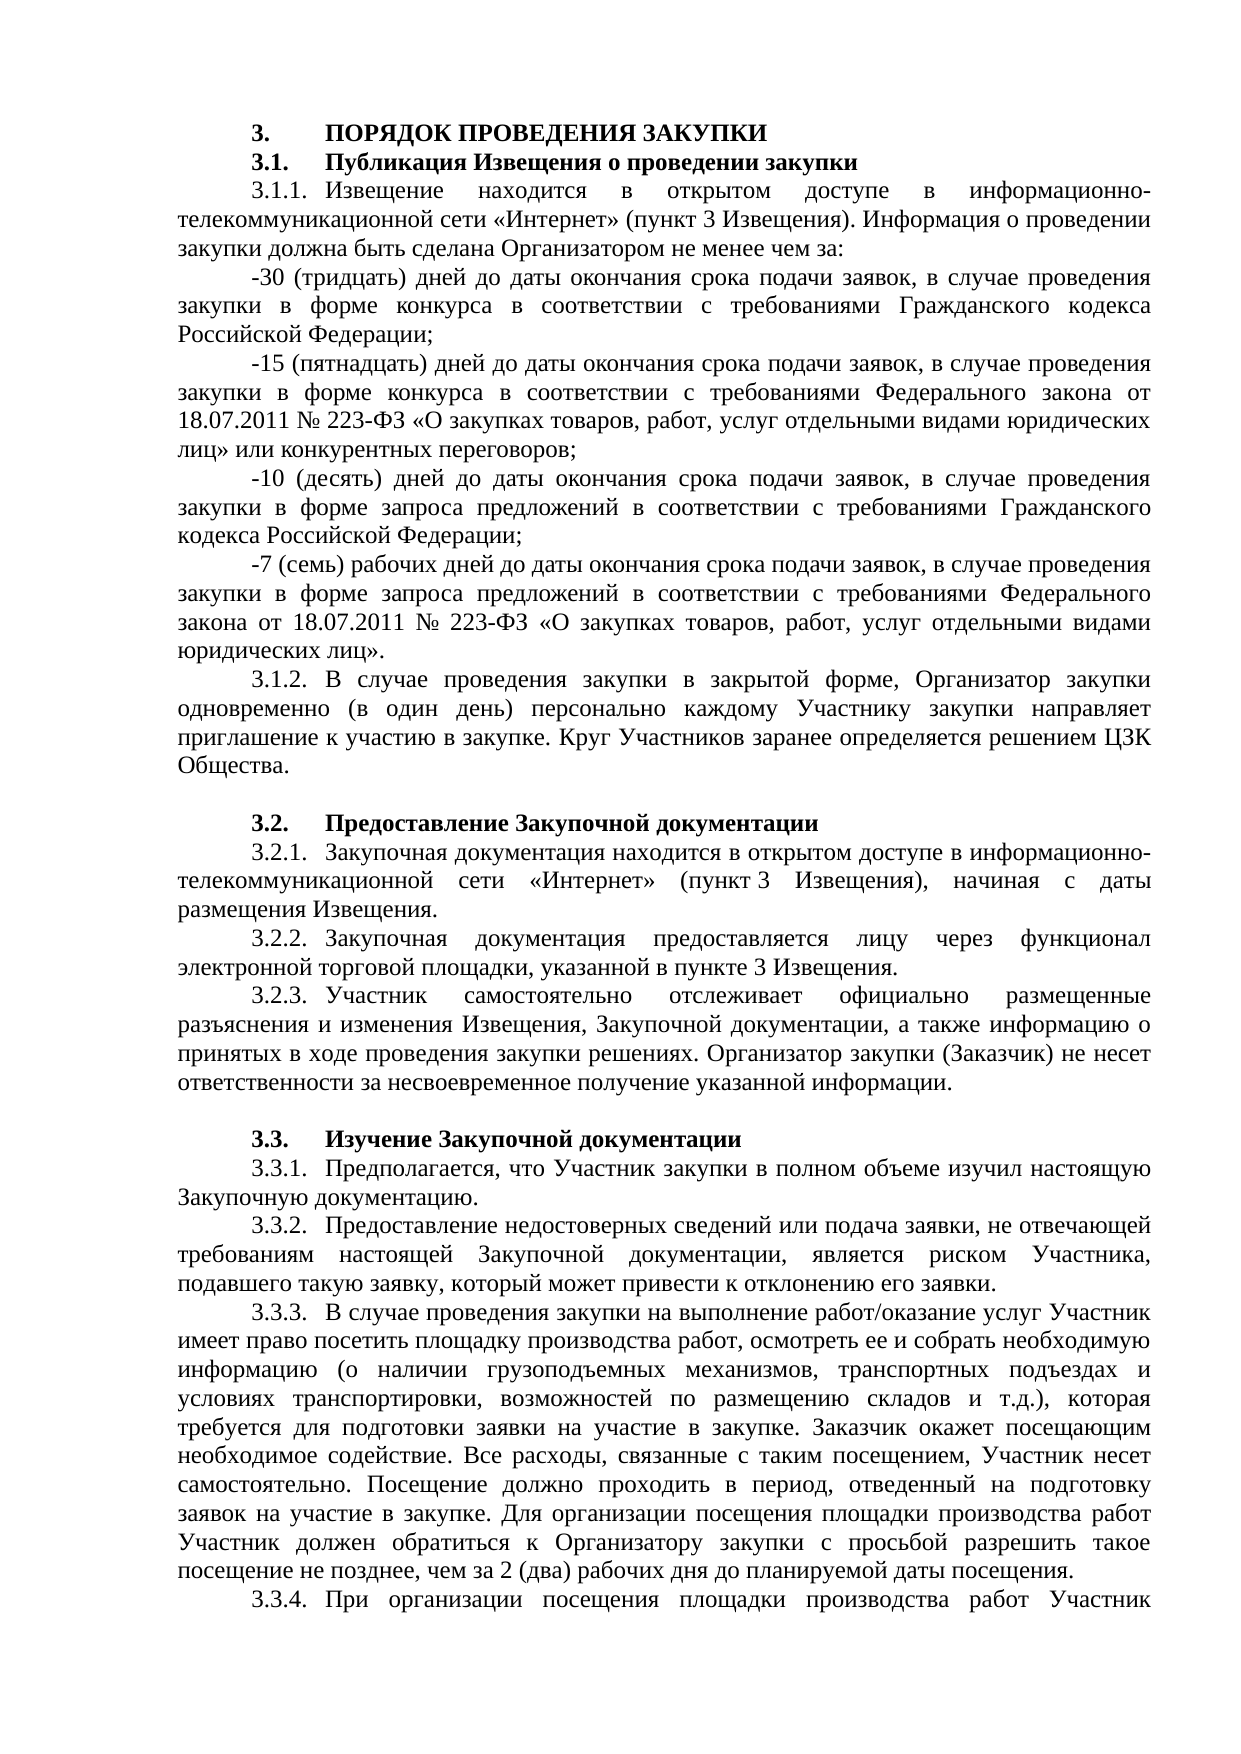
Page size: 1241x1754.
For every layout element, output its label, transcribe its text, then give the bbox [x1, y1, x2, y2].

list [177, 1584, 1152, 1613]
list -15 (пятнадцать) дней до даты окончания срока подачи заявок, в случае проведения закупки в форме конкурса в соответствии с требованиями Федерального закона от 18.07.2011 № 223-ФЗ «О закупках товаров, работ, услуг отдельными видами юридических лиц» или конкурентных переговоров; [177, 348, 1152, 463]
list В случае проведения закупки в закрытой форме, Организатор закупки одновременно (в один день) персонально каждому Участнику закупки направляет приглашение к участию в закупке. Круг Участников заранее определяется решением ЦЗК Общества. [177, 664, 1152, 779]
list Закупочная документация находится в открытом доступе в информационно-телекоммуникационной сети «Интернет» (пункт 3 Извещения), начиная с даты размещения Извещения. [177, 837, 1152, 923]
list Предоставление недостоверных сведений или подача заявки, не отвечающей требованиям настоящей Закупочной документации, является риском Участника, подавшего такую заявку, который может привести к отклонению его заявки. [177, 1211, 1152, 1297]
list -30 (тридцать) дней до даты окончания срока подачи заявок, в случае проведения закупки в форме конкурса в соответствии с требованиями Гражданского кодекса Российской Федерации; [177, 262, 1152, 348]
list ПОРЯДОК ПРОВЕДЕНИЯ ЗАКУПКИ [177, 118, 1152, 147]
list Публикация Извещения о проведении закупки [177, 147, 1152, 176]
list Извещение находится в открытом доступе в информационно-телекоммуникационной сети «Интернет» (пункт 3 Извещения). Информация о проведении закупки должна быть сделана Организатором не менее чем за: [177, 176, 1152, 262]
list Предполагается, что Участник закупки в полном объеме изучил настоящую Закупочную документацию. [177, 1153, 1152, 1211]
list Предоставление Закупочной документации [177, 808, 1152, 837]
list -7 (семь) рабочих дней до даты окончания срока подачи заявок, в случае проведения закупки в форме запроса предложений в соответствии с требованиями Федерального закона от 18.07.2011 № 223-ФЗ «О закупках товаров, работ, услуг отдельными видами юридических лиц». [177, 549, 1152, 664]
list Участник самостоятельно отслеживает официально размещенные разъяснения и изменения Извещения, Закупочной документации, а также информацию о принятых в ходе проведения закупки решениях. Организатор закупки (Заказчик) не несет ответственности за несвоевременное получение указанной информации. [177, 981, 1152, 1096]
list Закупочная документация предоставляется лицу через функционал электронной торговой площадки, указанной в пункте 3 Извещения. [177, 923, 1152, 981]
list -10 (десять) дней до даты окончания срока подачи заявок, в случае проведения закупки в форме запроса предложений в соответствии с требованиями Гражданского кодекса Российской Федерации; [177, 463, 1152, 549]
list Изучение Закупочной документации [177, 1124, 1152, 1153]
list В случае проведения закупки на выполнение работ/оказание услуг Участник имеет право посетить площадку производства работ, осмотреть ее и собрать необходимую информацию (о наличии грузоподъемных механизмов, транспортных подъездах и условиях транспортировки, возможностей по размещению складов и т.д.), которая требуется для подготовки заявки на участие в закупке. Заказчик окажет посещающим необходимое содействие. Все расходы, связанные с таким посещением, Участник несет самостоятельно. Посещение должно проходить в период, отведенный на подготовку заявок на участие в закупке. Для организации посещения площадки производства работ Участник должен обратиться к Организатору закупки с просьбой разрешить такое посещение не позднее, чем за 2 (два) рабочих дня до планируемой даты посещения. [177, 1297, 1152, 1584]
